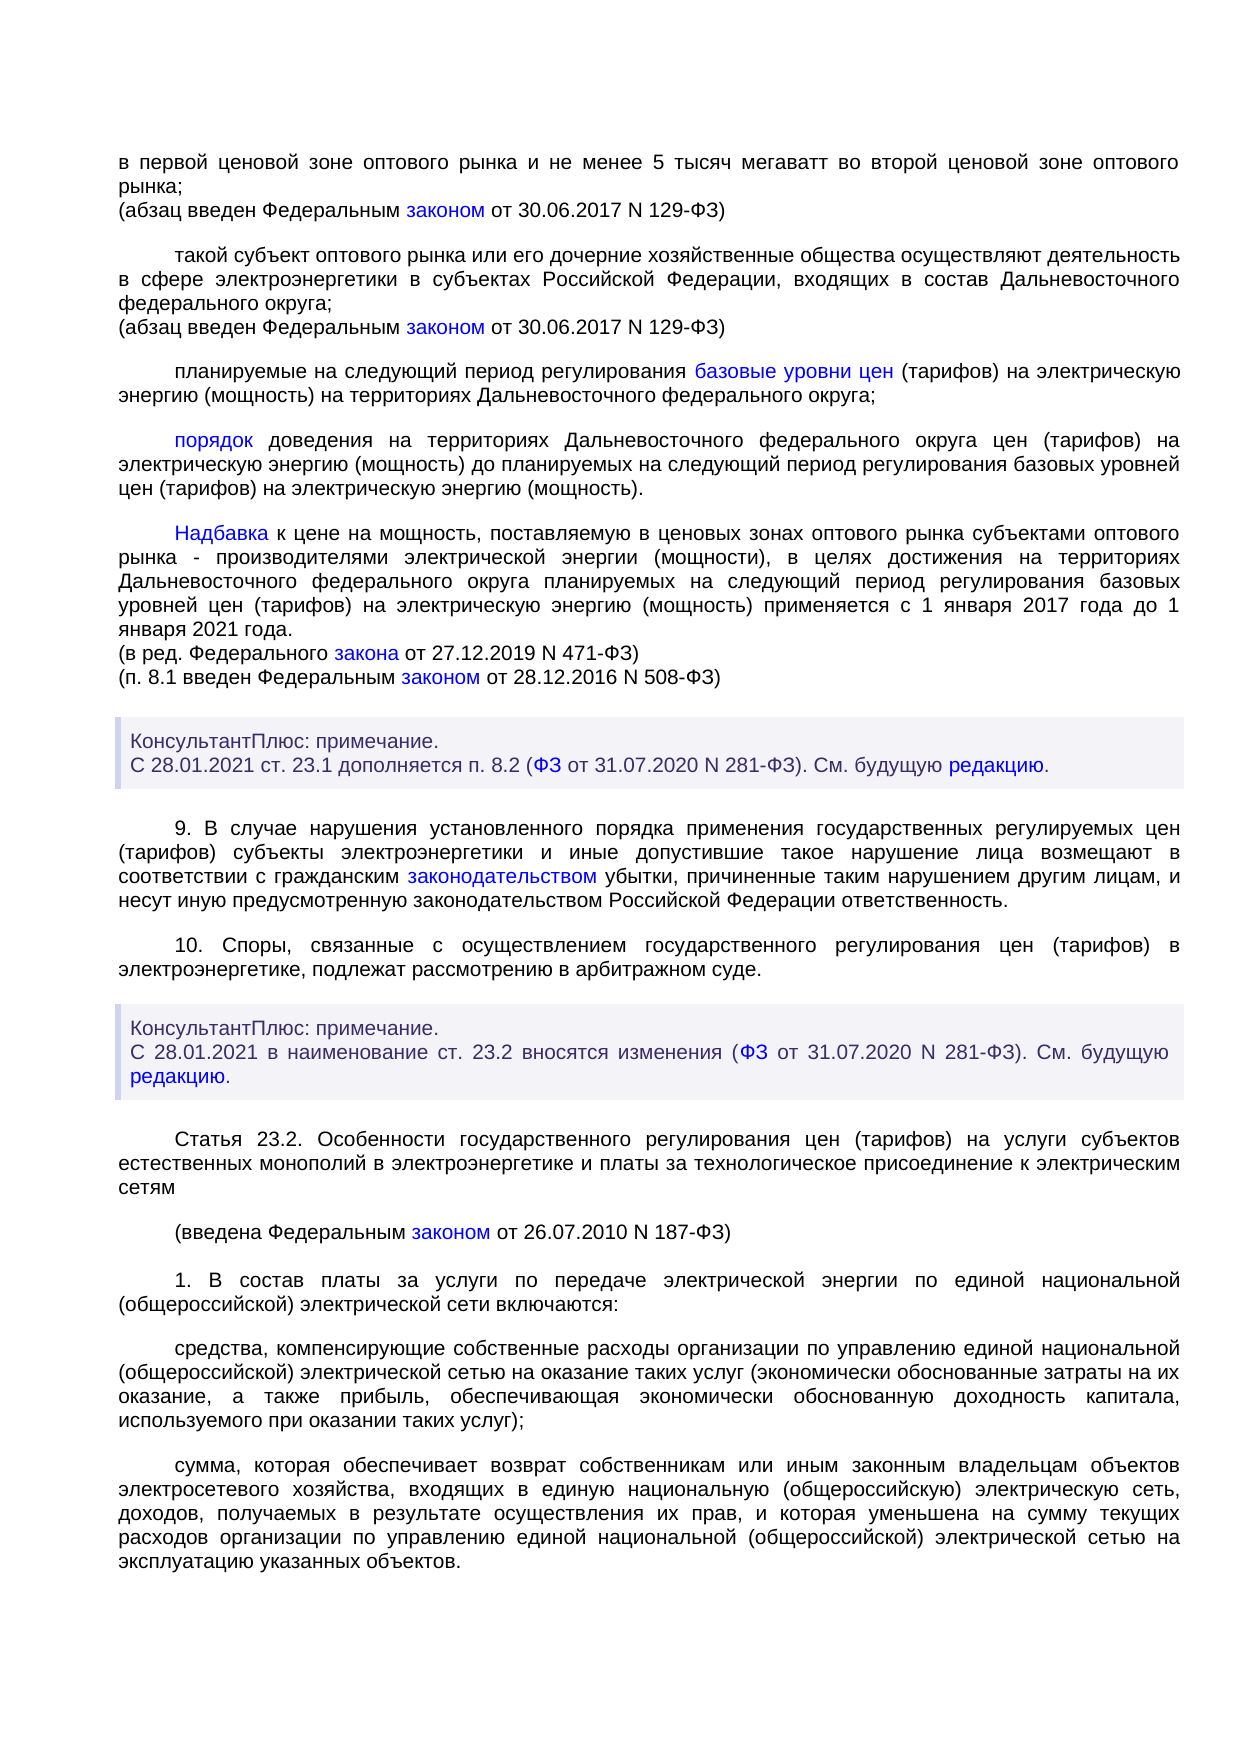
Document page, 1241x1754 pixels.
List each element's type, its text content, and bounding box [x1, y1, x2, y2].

text 1. В состав платы за услуги по передаче электрической энергии по единой национальной (общероссийской) электрической сети включаются: [118, 1267, 1181, 1315]
text такой субъект оптового рынка или его дочерние хозяйственные общества осуществляют деятельность в сфере электроэнергетики в субъектах Российской Федерации, входящих в состав Дальневосточного федерального округа; [118, 243, 1181, 314]
text (абзац введен Федеральным законом от 30.06.2017 N 129-ФЗ) [118, 198, 1181, 222]
text порядок доведения на территориях Дальневосточного федерального округа цен (тарифов) на электрическую энергию (мощность) до планируемых на следующий период регулирования базовых уровней цен (тарифов) на электрическую энергию (мощность). [118, 428, 1181, 500]
text (в ред. Федерального закона от 27.12.2019 N 471-ФЗ) [118, 641, 1181, 664]
text 10. Споры, связанные с осуществлением государственного регулирования цен (тарифов) в электроэнергетике, подлежат рассмотрению в арбитражном суде. [118, 932, 1181, 980]
text 9. В случае нарушения установленного порядка применения государственных регулируемых цен (тарифов) субъекты электроэнергетики и иные допустившие такое нарушение лица возмещают в соответствии с гражданским законодательством убытки, причиненные таким нарушением другим лицам, и несут иную предусмотренную законодательством Российской Федерации ответственность. [118, 816, 1181, 912]
text Статья 23.2. Особенности государственного регулирования цен (тарифов) на услуги субъектов естественных монополий в электроэнергетике и платы за технологическое присоединение к электрическим сетям [118, 1127, 1181, 1199]
text средства, компенсирующие собственные расходы организации по управлению единой национальной (общероссийской) электрической сетью на оказание таких услуг (экономически обоснованные затраты на их оказание, а также прибыль, обеспечивающая экономически обоснованную доходность капитала, используемого при оказании таких услуг); [118, 1336, 1181, 1432]
text сумма, которая обеспечивает возврат собственникам или иным законным владельцам объектов электросетевого хозяйства, входящих в единую национальную (общероссийскую) электрическую сеть, доходов, получаемых в результате осуществления их прав, и которая уменьшена на сумму текущих расходов организации по управлению единой национальной (общероссийской) электрической сетью на эксплуатацию указанных объектов. [118, 1453, 1181, 1573]
text планируемые на следующий период регулирования базовые уровни цен (тарифов) на электрическую энергию (мощность) на территориях Дальневосточного федерального округа; [118, 359, 1181, 407]
text (абзац введен Федеральным законом от 30.06.2017 N 129-ФЗ) [118, 314, 1181, 338]
table_header КонсультантПлюс: примечание. С 28.01.2021 в наименование ст. 23.2 вносятся изменения (ФЗ от 31.07.2020 N 281-ФЗ). См. будущую редакцию. [121, 1004, 1178, 1100]
text Надбавка к цене на мощность, поставляемую в ценовых зонах оптового рынка субъектами оптового рынка - производителями электрической энергии (мощности), в целях достижения на территориях Дальневосточного федерального округа планируемых на следующий период регулирования базовых уровней цен (тарифов) на электрическую энергию (мощность) применяется с 1 января 2017 года до 1 января 2021 года. [118, 521, 1181, 641]
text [118, 150, 1181, 198]
text (п. 8.1 введен Федеральным законом от 28.12.2016 N 508-ФЗ) [118, 664, 1181, 688]
text (введена Федеральным законом от 26.07.2010 N 187-ФЗ) [118, 1219, 1181, 1243]
table_header КонсультантПлюс: примечание. С 28.01.2021 ст. 23.1 дополняется п. 8.2 (ФЗ от 31.07.2020 N 281-ФЗ). См. будущую редакцию. [121, 717, 1178, 789]
